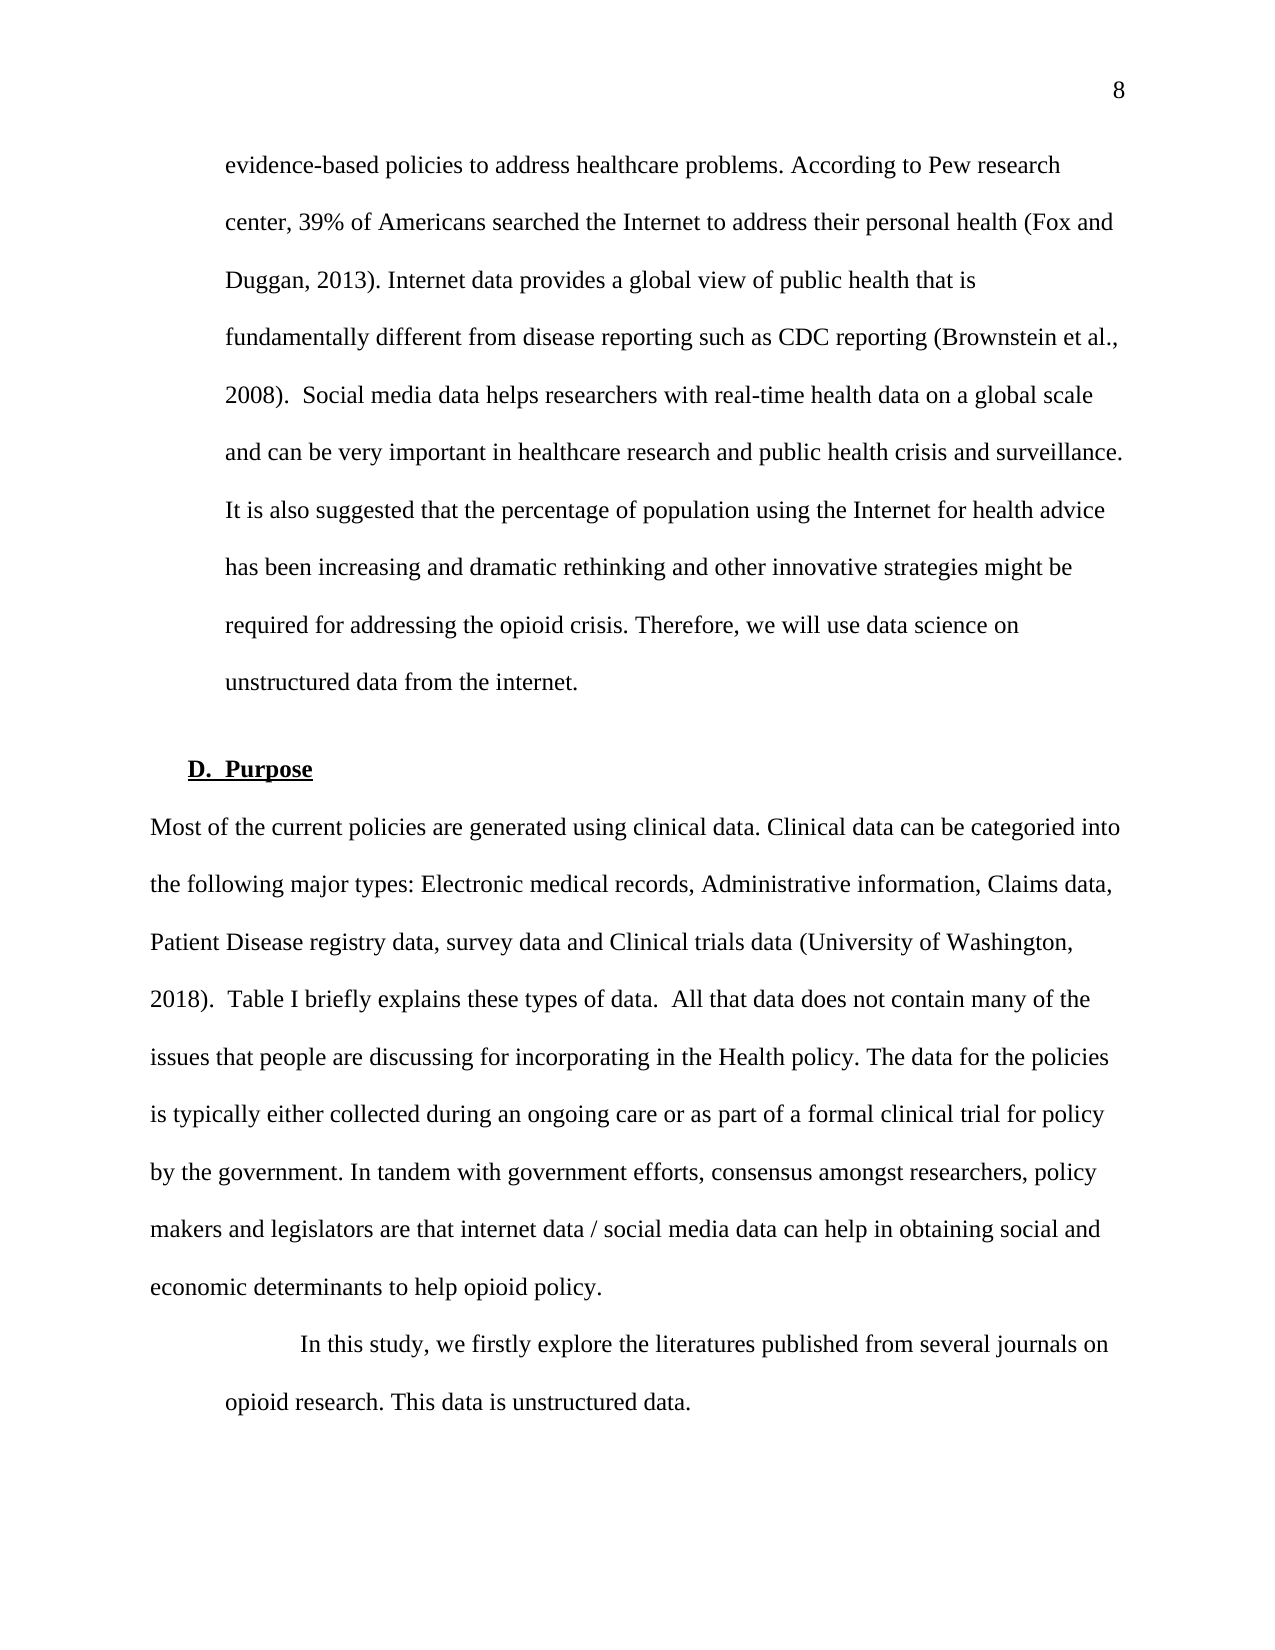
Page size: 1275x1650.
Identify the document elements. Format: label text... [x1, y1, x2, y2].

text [225, 150, 1125, 696]
text In this study, we firstly explore the literatures published from several journals on opioid research. This data is unstructured data. [225, 1329, 1125, 1415]
text Most of the current policies are generated using clinical data. Clinical data can be categoried into the following major types: Electronic medical records, Administrative information, Claims data, Patient Disease registry data, survey data and Clinical trials data . Table I briefly explains these types of data. All that data does not contain many of the issues that people are discussing for incorporating in the Health policy. The data for the policies is typically either collected during an ongoing care or as part of a formal clinical trial for policy by the government. In tandem with government efforts, consensus amongst researchers, policy makers and legislators are that internet data / social media data can help in obtaining social and economic determinants to help opioid policy. [150, 812, 1125, 1300]
subtitle Purpose [187, 754, 1125, 783]
